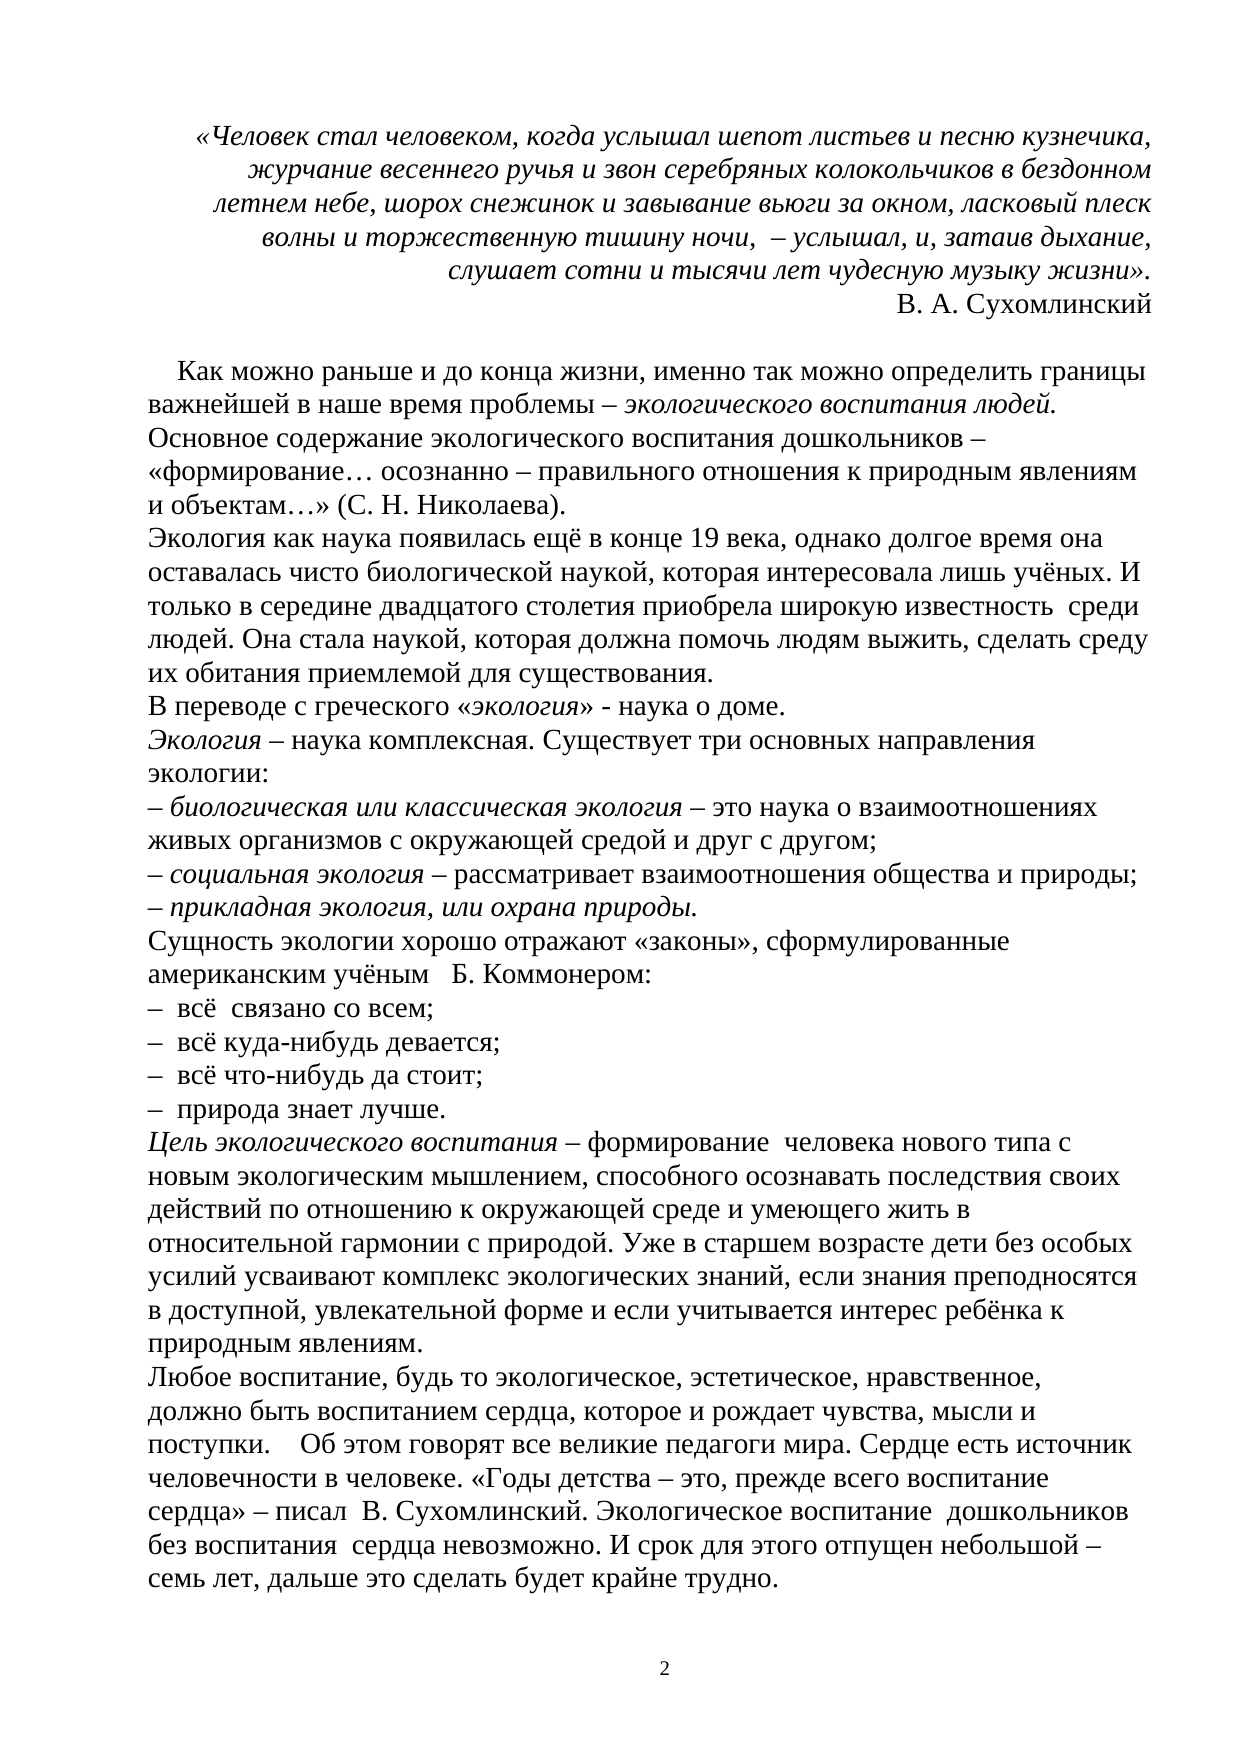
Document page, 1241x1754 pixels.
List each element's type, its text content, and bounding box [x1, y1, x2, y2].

text – всё что-нибудь да стоит; [148, 1057, 1152, 1091]
text – всё связано со всем; [148, 990, 1152, 1024]
text Как можно раньше и до конца жизни, именно так можно определить границы важнейшей в наше время проблемы – экологического воспитания людей. [148, 353, 1152, 420]
text Основное содержание экологического воспитания дошкольников – «формирование… осознанно – правильного отношения к природным явлениям и объектам…» (С. Н. Николаева). [148, 420, 1152, 521]
text В переводе с греческого «экология» - наука о доме. Экология – наука комплексная. Существует три основных направления экологии: [148, 688, 1152, 789]
text – прикладная экология, или охрана природы. Сущность экологии хорошо отражают «законы», сформулированные американским учёным Б. Коммонером: [148, 889, 1152, 990]
text Цель экологического воспитания – формирование человека нового типа с новым экологическим мышлением, способного осознавать последствия своих действий по отношению к окружающей среде и умеющего жить в относительной гармонии с природой. Уже в старшем возрасте дети без особых усилий усваивают комплекс экологических знаний, если знания преподносятся в доступной, увлекательной форме и если учитывается интерес ребёнка к природным явлениям. [148, 1124, 1152, 1359]
text Любое воспитание, будь то экологическое, эстетическое, нравственное, должно быть воспитанием сердца, которое и рождает чувства, мысли и поступки. Об этом говорят все великие педагоги мира. Сердце есть источник человечности в человеке. «Годы детства – это, прежде всего воспитание сердца» – писал В. Сухомлинский. Экологическое воспитание дошкольников без воспитания сердца невозможно. И срок для этого отпущен небольшой – семь лет, дальше это сделать будет крайне трудно. [148, 1359, 1152, 1594]
text «Человек стал человеком, когда услышал шепот листьев и песню кузнечика, журчание весеннего ручья и звон серебряных колокольчиков в бездонном летнем небе, шорох снежинок и завывание вьюги за окном, ласковый плеск волны и торжественную тишину ночи, – услышал, и, затаив дыхание, слушает сотни и тысячи лет чудесную музыку жизни». В. А. Сухомлинский [177, 118, 1152, 319]
text – социальная экология – рассматривает взаимоотношения общества и природы; [148, 856, 1152, 889]
text – всё куда-нибудь девается; [148, 1024, 1152, 1057]
text Экология как наука появилась ещё в конце 19 века, однако долгое время она оставалась чисто биологической наукой, которая интересовала лишь учёных. И только в середине двадцатого столетия приобрела широкую известность среди людей. Она стала наукой, которая должна помочь людям выжить, сделать среду их обитания приемлемой для существования. [148, 521, 1152, 688]
text – биологическая или классическая экология – это наука о взаимоотношениях живых организмов с окружающей средой и друг с другом; [148, 789, 1152, 856]
text – природа знает лучше. [148, 1091, 1152, 1124]
